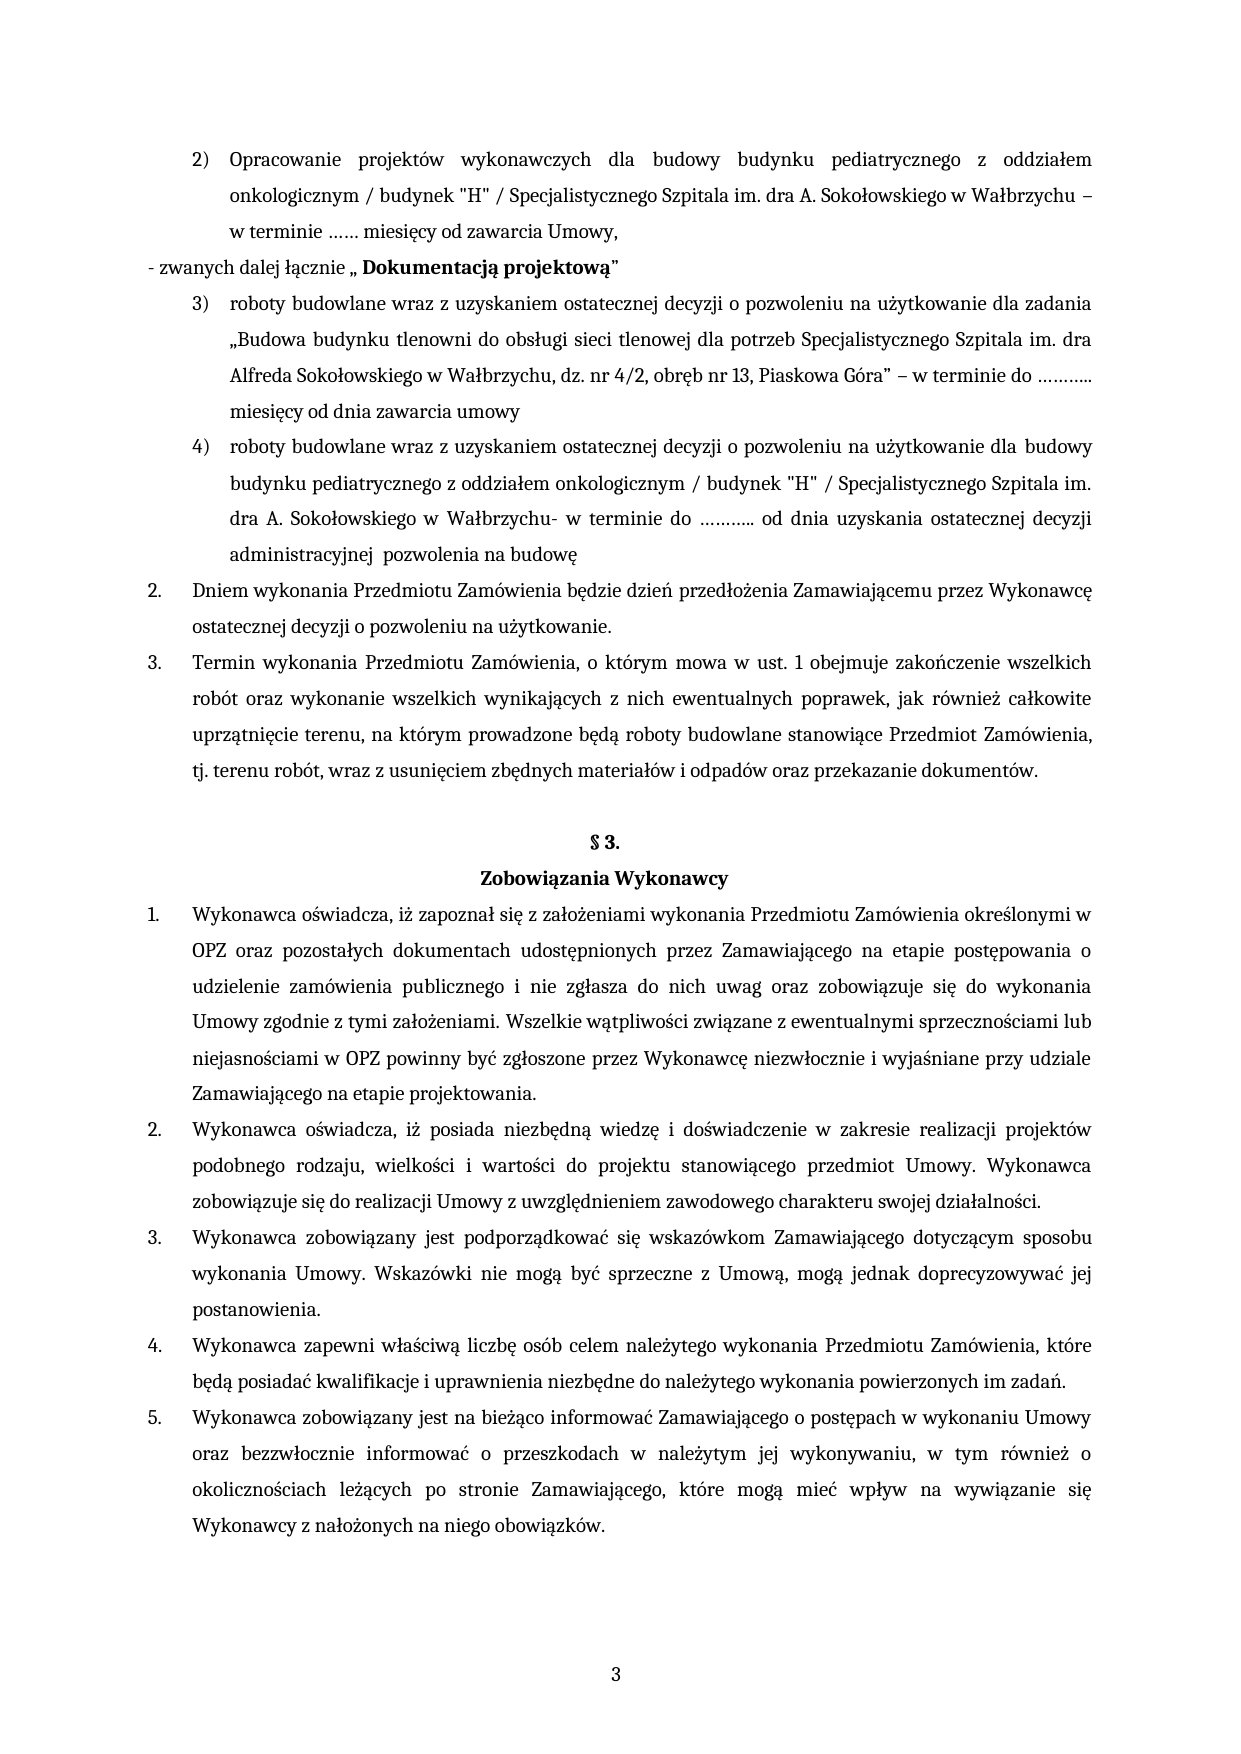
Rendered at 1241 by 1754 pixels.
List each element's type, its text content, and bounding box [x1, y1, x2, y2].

list Wykonawca oświadcza, iż zapoznał się z założeniami wykonania Przedmiotu Zamówienia określonymi w OPZ oraz pozostałych dokumentach udostępnionych przez Zamawiającego na etapie postępowania o udzielenie zamówienia publicznego i nie zgłasza do nich uwag oraz zobowiązuje się do wykonania Umowy zgodnie z tymi założeniami. Wszelkie wątpliwości związane z ewentualnymi sprzecznościami lub niejasnościami w OPZ powinny być zgłoszone przez Wykonawcę niezwłocznie i wyjaśniane przy udziale Zamawiającego na etapie projektowania. [148, 902, 1092, 1106]
text 2. Dniem wykonania Przedmiotu Zamówienia będzie dzień przedłożenia Zamawiającemu przez Wykonawcę ostatecznej decyzji o pozwoleniu na użytkowanie. [148, 579, 1092, 639]
text 3. Termin wykonania Przedmiotu Zamówienia, o którym mowa w ust. 1 obejmuje zakończenie wszelkich robót oraz wykonanie wszelkich wynikających z nich ewentualnych poprawek, jak również całkowite uprzątnięcie terenu, na którym prowadzone będą roboty budowlane stanowiące Przedmiot Zamówienia, tj. terenu robót, wraz z usunięciem zbędnych materiałów i odpadów oraz przekazanie dokumentów. [148, 651, 1092, 783]
list roboty budowlane wraz z uzyskaniem ostatecznej decyzji o pozwoleniu na użytkowanie dla budowy budynku pediatrycznego z oddziałem onkologicznym / budynek "H" / Specjalistycznego Szpitala im. dra A. Sokołowskiego w Wałbrzychu- w terminie do ……….. od dnia uzyskania ostatecznej decyzji administracyjnej pozwolenia na budowę [192, 435, 1092, 567]
list Opracowanie projektów wykonawczych dla budowy budynku pediatrycznego z oddziałem onkologicznym / budynek "H" / Specjalistycznego Szpitala im. dra A. Sokołowskiego w Wałbrzychu – w terminie …… miesięcy od zawarcia Umowy, [192, 148, 1092, 243]
list roboty budowlane wraz z uzyskaniem ostatecznej decyzji o pozwoleniu na użytkowanie dla zadania „Budowa budynku tlenowni do obsługi sieci tlenowej dla potrzeb Specjalistycznego Szpitala im. dra Alfreda Sokołowskiego w Wałbrzychu, dz. nr 4/2, obręb nr 13, Piaskowa Góra” – w terminie do ……….. miesięcy od dnia zawarcia umowy [192, 291, 1092, 423]
subtitle § 3. [116, 831, 1092, 854]
list Wykonawca zobowiązany jest podporządkować się wskazówkom Zamawiającego dotyczącym sposobu wykonania Umowy. Wskazówki nie mogą być sprzeczne z Umową, mogą jednak doprecyzowywać jej postanowienia. [148, 1226, 1092, 1322]
subtitle Zobowiązania Wykonawcy [116, 866, 1092, 890]
text - zwanych dalej łącznie „ Dokumentacją projektową” [148, 256, 1092, 279]
list Wykonawca zapewni właściwą liczbę osób celem należytego wykonania Przedmiotu Zamówienia, które będą posiadać kwalifikacje i uprawnienia niezbędne do należytego wykonania powierzonych im zadań. [148, 1334, 1092, 1393]
list Wykonawca zobowiązany jest na bieżąco informować Zamawiającego o postępach w wykonaniu Umowy oraz bezzwłocznie informować o przeszkodach w należytym jej wykonywaniu, w tym również o okolicznościach leżących po stronie Zamawiającego, które mogą mieć wpływ na wywiązanie się Wykonawcy z nałożonych na niego obowiązków. [148, 1406, 1092, 1537]
list Wykonawca oświadcza, iż posiada niezbędną wiedzę i doświadczenie w zakresie realizacji projektów podobnego rodzaju, wielkości i wartości do projektu stanowiącego przedmiot Umowy. Wykonawca zobowiązuje się do realizacji Umowy z uwzględnieniem zawodowego charakteru swojej działalności. [148, 1118, 1092, 1214]
